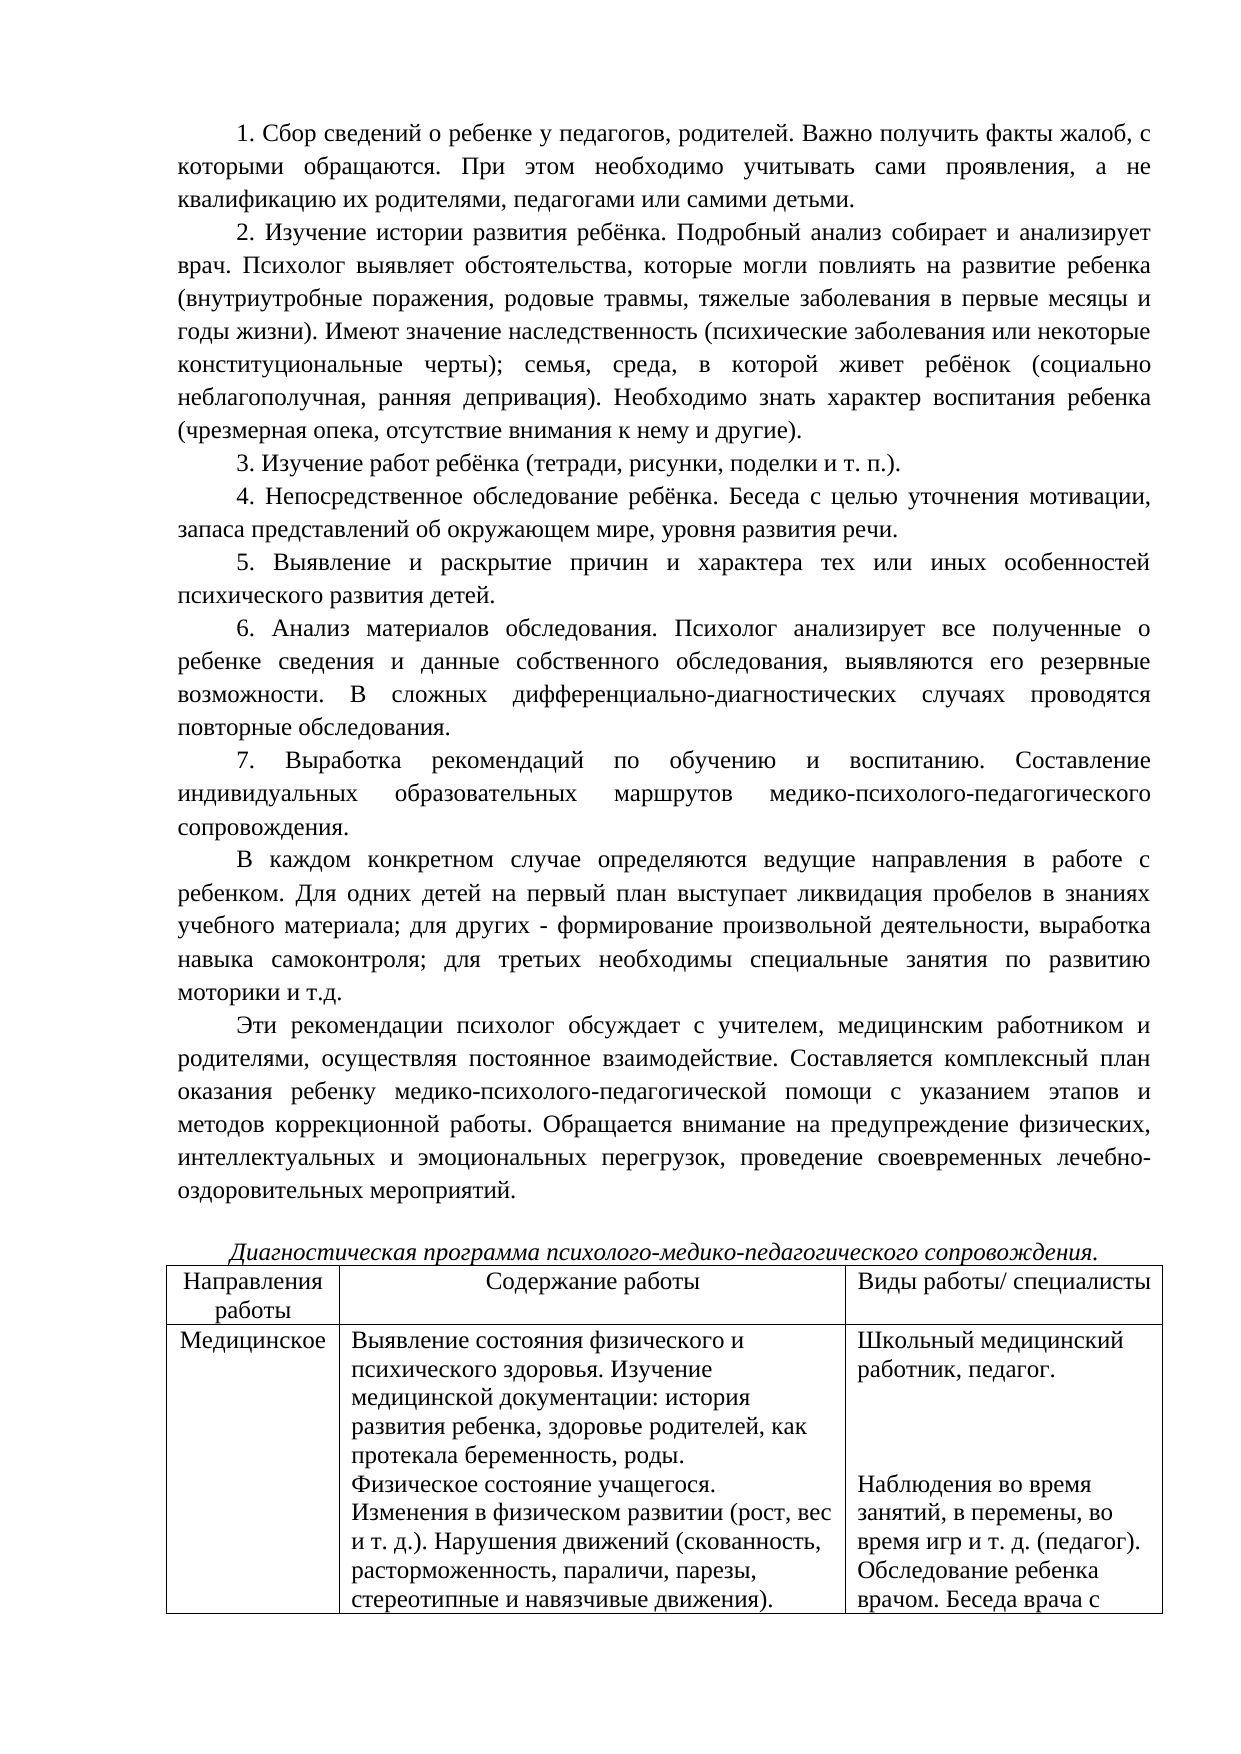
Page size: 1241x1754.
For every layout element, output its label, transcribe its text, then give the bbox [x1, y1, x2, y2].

text 4. Непосредственное обследование ребёнка. Беседа с целью уточнения мотивации, запаса представлений об окружающем мире, уровня развития речи. [177, 481, 1152, 543]
text 1. Сбор сведений о ребенке у педагогов, родителей. Важно получить факты жалоб, с которыми обращаются. При этом необходимо учитывать сами проявления, а не квалификацию их родителями, педагогами или самими детьми. [177, 118, 1152, 213]
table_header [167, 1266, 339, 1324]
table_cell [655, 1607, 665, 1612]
text 2. Изучение истории развития ребёнка. Подробный анализ собирает и анализирует врач. Психолог выявляет обстоятельства, которые могли повлиять на развитие ребенка (внутриутробные поражения, родовые травмы, тяжелые заболевания в первые месяцы и годы жизни). Имеют значение наследственность (психические заболевания или некоторые конституциональные черты); семья, среда, в которой живет ребёнок (социально неблагополучная, ранняя депривация). Необходимо знать характер воспитания ребенка (чрезмерная опека, отсутствие внимания к нему и другие). [177, 217, 1152, 444]
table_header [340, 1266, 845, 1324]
text 5. Выявление и раскрытие причин и характера тех или иных особенностей психического развития детей. [177, 547, 1152, 609]
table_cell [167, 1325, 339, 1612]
text Диагностическая программа психолого-медико-педагогического сопровождения. [177, 1237, 1152, 1265]
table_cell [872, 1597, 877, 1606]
text 3. Изучение работ ребёнка (тетради, рисунки, поделки и т. п.). [177, 448, 1152, 477]
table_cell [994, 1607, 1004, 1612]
text В каждом конкретном случае определяются ведущие направления в работе с ребенком. Для одних детей на первый план выступает ликвидация пробелов в знаниях учебного материала; для других - формирование произвольной деятельности, выработка навыка самоконтроля; для третьих необходимы специальные занятия по развитию моторики и т.д. [177, 844, 1152, 1005]
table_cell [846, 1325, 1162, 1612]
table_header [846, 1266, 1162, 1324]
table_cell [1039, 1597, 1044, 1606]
text Эти рекомендации психолог обсуждает с учителем, медицинским работником и родителями, осуществляя постоянное взаимодействие. Составляется комплексный план оказания ребенку медико-психолого-педагогической помощи с указанием этапов и методов коррекционной работы. Обращается внимание на предупреждение физических, интеллектуальных и эмоциональных перегрузок, проведение своевременных лечебно-оздоровительных мероприятий. [177, 1010, 1152, 1203]
text 6. Анализ материалов обследования. Психолог анализирует все полученные о ребенке сведения и данные собственного обследования, выявляются его резервные возможности. В сложных дифференциально-диагностических случаях проводятся повторные обследования. [177, 613, 1152, 741]
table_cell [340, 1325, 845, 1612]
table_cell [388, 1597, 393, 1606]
text 7. Выработка рекомендаций по обучению и воспитанию. Составление индивидуальных образовательных маршрутов медико-психолого-педагогического сопровождения. [177, 746, 1152, 840]
